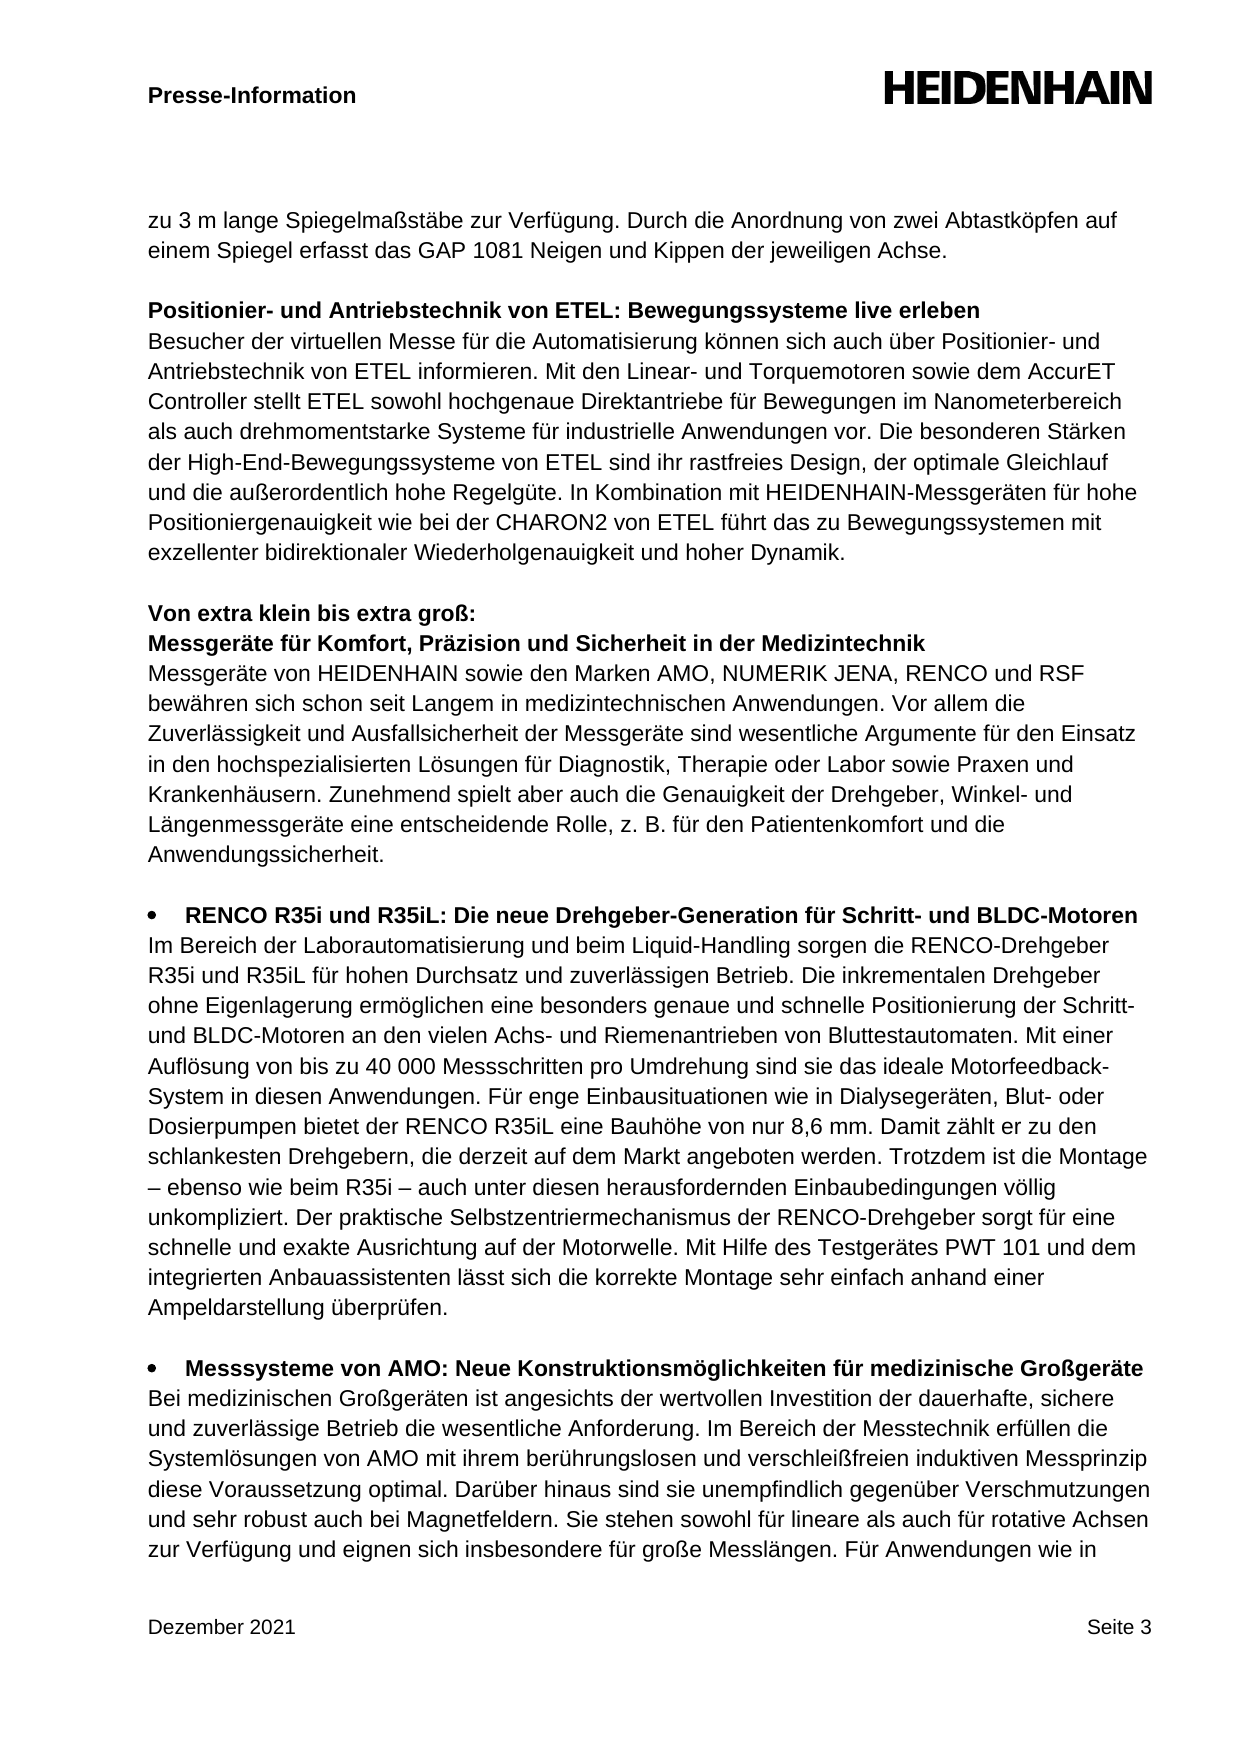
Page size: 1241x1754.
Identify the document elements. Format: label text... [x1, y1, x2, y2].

text Im Bereich der Laborautomatisierung und beim Liquid-Handling sorgen die RENCO-Drehgeber R35i und R35iL für hohen Durchsatz und zuverlässigen Betrieb. Die inkrementalen Drehgeber ohne Eigenlagerung ermöglichen eine besonders genaue und schnelle Positionierung der Schritt- und BLDC-Motoren an den vielen Achs- und Riemenantrieben von Bluttestautomaten. Mit einer Auflösung von bis zu 40 000 Messschritten pro Umdrehung sind sie das ideale Motorfeedback-System in diesen Anwendungen. Für enge Einbausituationen wie in Dialysegeräten, Blut- oder Dosierpumpen bietet der RENCO R35iL eine Bauhöhe von nur 8,6 mm. Damit zählt er zu den schlankesten Drehgebern, die derzeit auf dem Markt angeboten werden. Trotzdem ist die Montage – ebenso wie beim R35i – auch unter diesen herausfordernden Einbaubedingungen völlig unkompliziert. Der praktische Selbstzentriermechanismus der RENCO-Drehgeber sorgt für eine schnelle und exakte Ausrichtung auf der Motorwelle. Mit Hilfe des Testgerätes PWT 101 und dem integrierten Anbauassistenten lässt sich die korrekte Montage sehr einfach anhand einer Ampeldarstellung überprüfen. [148, 932, 1152, 1321]
text Positionier- und Antriebstechnik von ETEL: Bewegungssysteme live erleben [148, 297, 1152, 324]
picture [884, 71, 1152, 104]
list RENCO R35i und R35iL: Die neue Drehgeber-Generation für Schritt- und BLDC-Motoren [148, 902, 1152, 928]
list Messsysteme von AMO: Neue Konstruktionsmöglichkeiten für medizinische Großgeräte [148, 1355, 1152, 1381]
text Messgeräte von HEIDENHAIN sowie den Marken AMO, NUMERIK JENA, RENCO und RSF bewähren sich schon seit Langem in medizintechnischen Anwendungen. Vor allem die Zuverlässigkeit und Ausfallsicherheit der Messgeräte sind wesentliche Argumente für den Einsatz in den hochspezialisierten Lösungen für Diagnostik, Therapie oder Labor sowie Praxen und Krankenhäusern. Zunehmend spielt aber auch die Genauigkeit der Drehgeber, Winkel- und Längenmessgeräte eine entscheidende Rolle, z. B. für den Patientenkomfort und die Anwendungssicherheit. [148, 660, 1152, 867]
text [148, 207, 1152, 263]
text Besucher der virtuellen Messe für die Automatisierung können sich auch über Positionier- und Antriebstechnik von ETEL informieren. Mit den Linear- und Torquemotoren sowie dem AccurET Controller stellt ETEL sowohl hochgenaue Direktantriebe für Bewegungen im Nanometerbereich als auch drehmomentstarke Systeme für industrielle Anwendungen vor. Die besonderen Stärken der High-End-Bewegungssysteme von ETEL sind ihr rastfreies Design, der optimale Gleichlauf und die außerordentlich hohe Regelgüte. In Kombination mit HEIDENHAIN-Messgeräten für hohe Positioniergenauigkeit wie bei der CHARON2 von ETEL führt das zu Bewegungssystemen mit exzellenter bidirektionaler Wiederholgenauigkeit und hoher Dynamik. [148, 328, 1152, 565]
text Messgeräte für Komfort, Präzision und Sicherheit in der Medizintechnik [148, 630, 1152, 656]
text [148, 1385, 1152, 1562]
text Von extra klein bis extra groß: [148, 599, 1152, 626]
